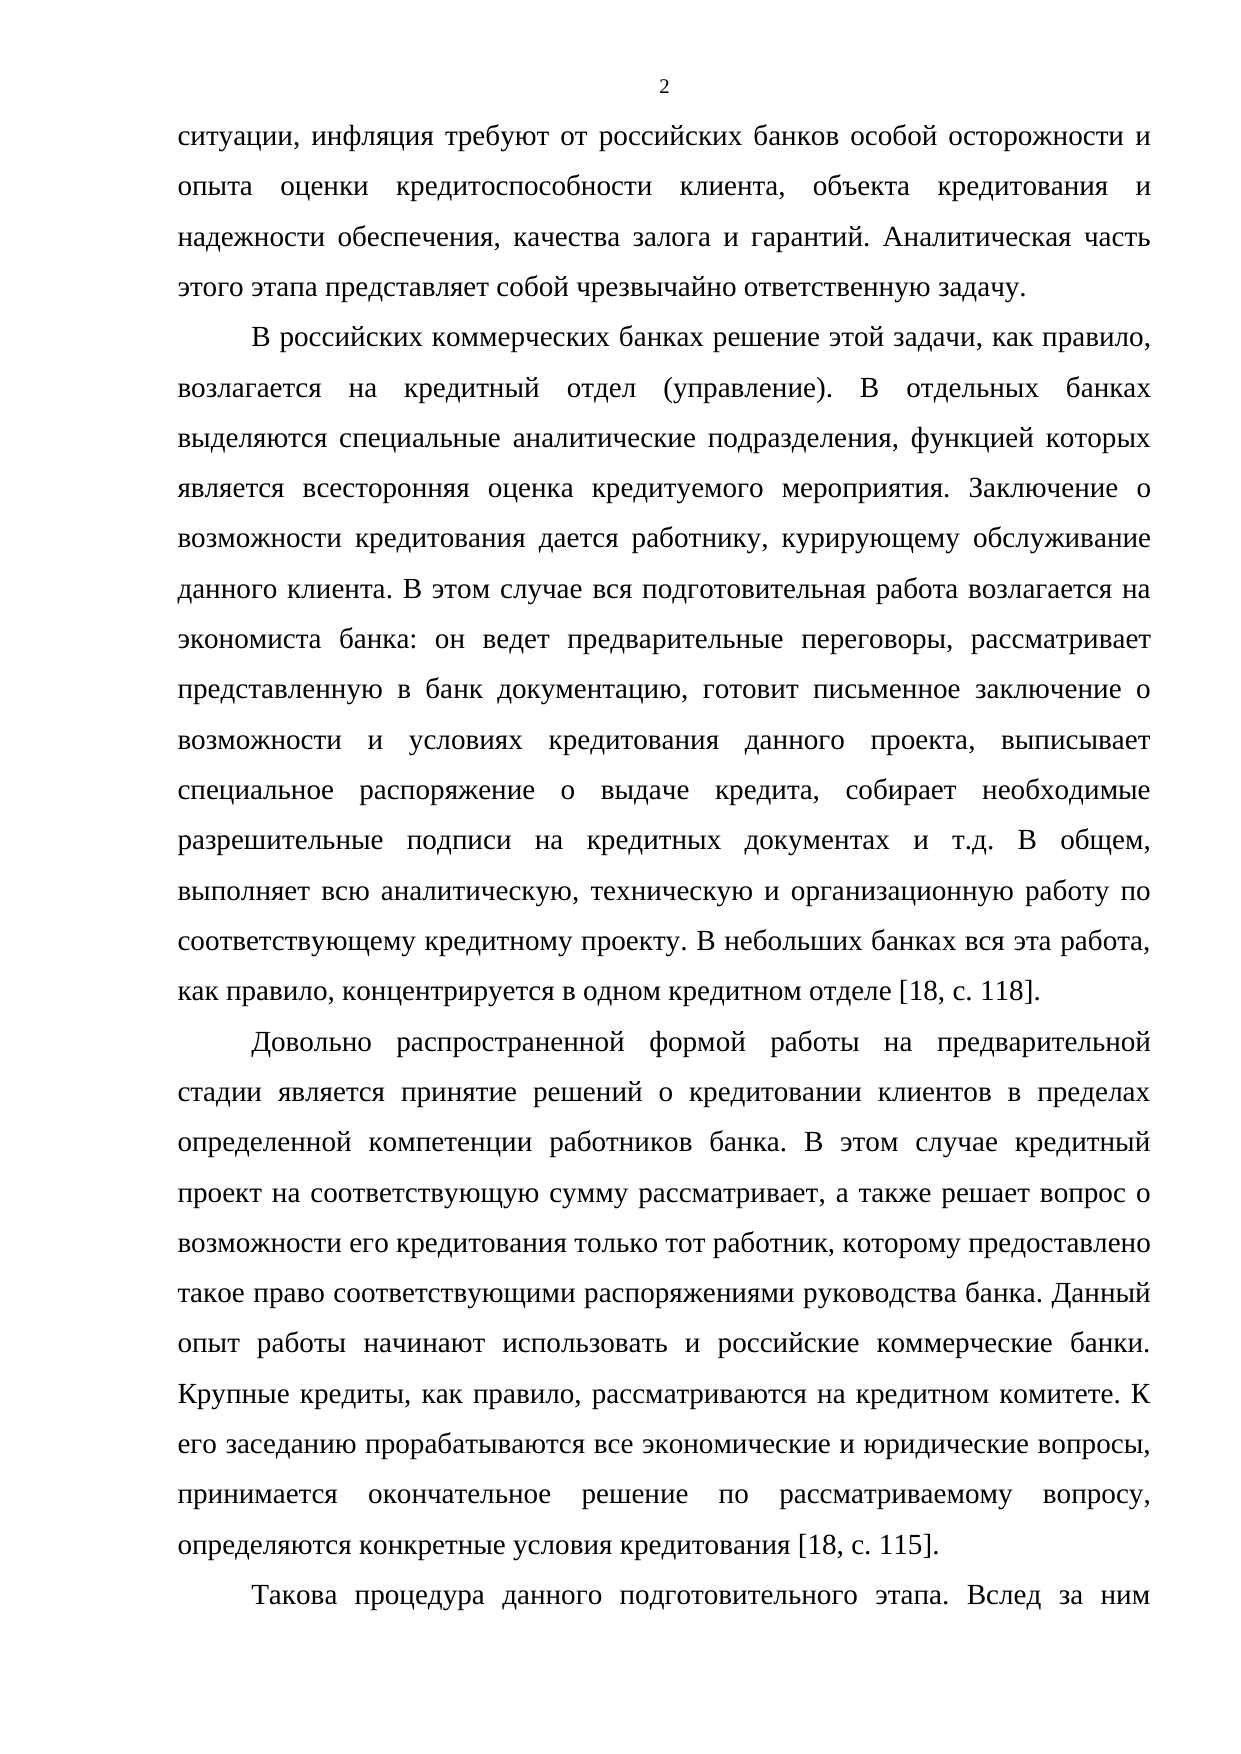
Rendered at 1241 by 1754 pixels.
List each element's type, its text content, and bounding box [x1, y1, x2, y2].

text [177, 1577, 1152, 1611]
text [177, 118, 1152, 303]
text Довольно распространенной формой работы на предварительной стадии является принятие решений о кредитовании клиентов в пределах определенной компетенции работников банка. В этом случае кредитный проект на соответствующую сумму рассматривает, а также решает вопрос о возможности его кредитования только тот работник, которому предоставлено такое право соответствующими распоряжениями руководства банка. Данный опыт работы начинают использовать и российские коммерческие банки. Крупные кредиты, как правило, рассматриваются на кредитном комитете. К его заседанию прорабатываются все экономические и юридические вопросы, принимается окончательное решение по рассматриваемому вопросу, определяются конкретные условия кредитования [18, с. 115]. [177, 1024, 1152, 1560]
text В российских коммерческих банках решение этой задачи, как правило, возлагается на кредитный отдел (управление). В отдельных банках выделяются специальные аналитические подразделения, функцией которых является всесторонняя оценка кредитуемого мероприятия. Заключение о возможности кредитования дается работнику, курирующему обслуживание данного клиента. В этом случае вся подготовительная работа возлагается на экономиста банка: он ведет предварительные переговоры, рассматривает представленную в банк документацию, готовит письменное заключение о возможности и условиях кредитования данного проекта, выписывает специальное распоряжение о выдаче кредита, собирает необходимые разрешительные подписи на кредитных документах и т.д. В общем, выполняет всю аналитическую, техническую и организационную работу по соответствующему кредитному проекту. В небольших банках вся эта работа, как правило, концентрируется в одном кредитном отделе [18, с. 118]. [177, 319, 1152, 1007]
